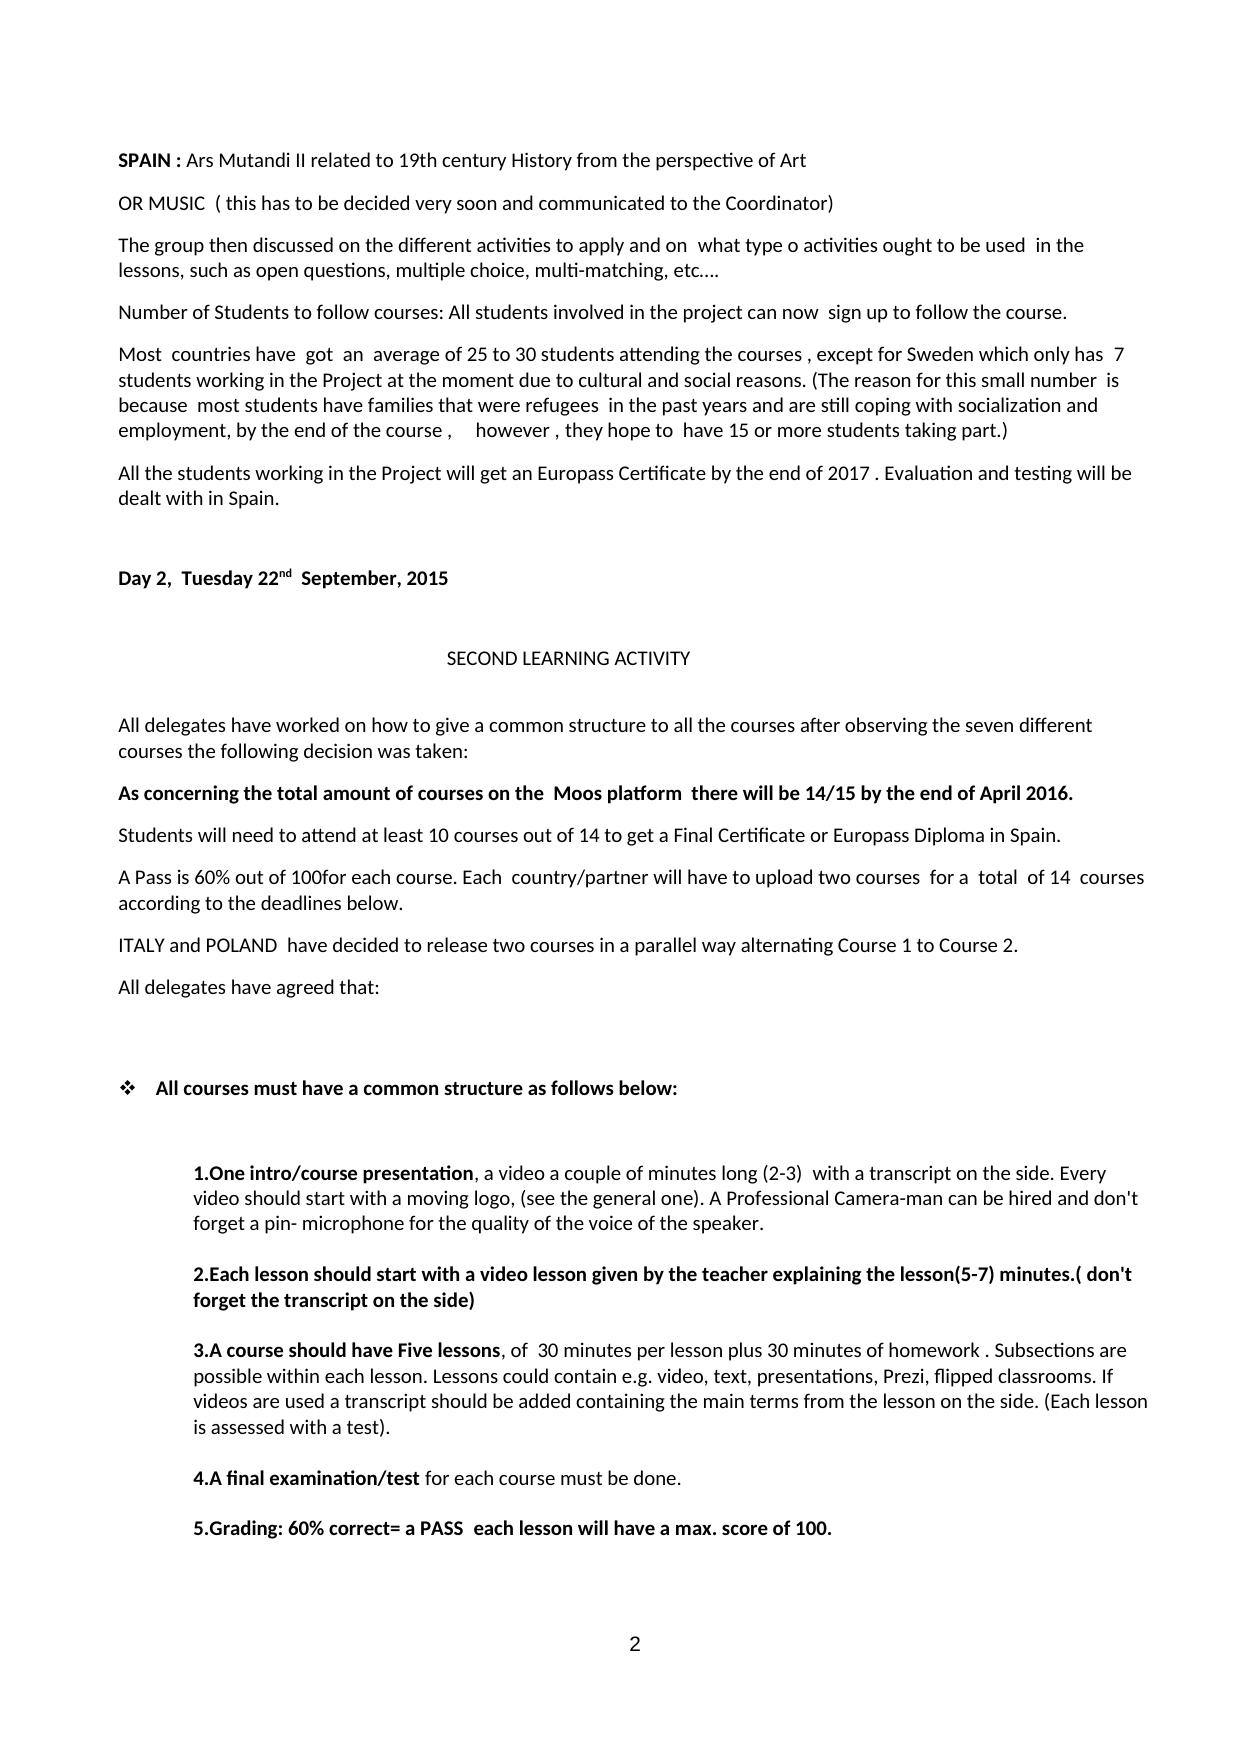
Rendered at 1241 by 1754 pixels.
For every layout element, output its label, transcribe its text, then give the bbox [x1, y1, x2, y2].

text 4.A final examination/test for each course must be done. [193, 1465, 1152, 1490]
text All delegates have agreed that: [118, 974, 1152, 999]
text Students will need to attend at least 10 courses out of 14 to get a Final Certificate or Europass Diploma in Spain. [118, 822, 1152, 848]
text Number of Students to follow courses: All students involved in the project can now sign up to follow the course. [118, 299, 1152, 325]
text ITALY and POLAND have decided to release two courses in a parallel way alternating Course 1 to Course 2. [118, 932, 1152, 957]
text 5.Grading: 60% correct= a PASS each lesson will have a max. score of 100. [156, 1516, 1152, 1541]
text All delegates have worked on how to give a common structure to all the courses after observing the seven different courses the following decision was taken: [118, 713, 1152, 763]
text SPAIN : Ars Mutandi II related to 19th century History from the perspective of Art [118, 148, 1152, 173]
text SECOND LEARNING ACTIVITY [118, 645, 1152, 671]
text The group then discussed on the different activities to apply and on what type o activities ought to be used in the lessons, such as open questions, multiple choice, multi-matching, etc…. [118, 232, 1152, 283]
text All the students working in the Project will get an Europass Certificate by the end of 2017 . Evaluation and testing will be dealt with in Spain. [118, 460, 1152, 511]
text OR MUSIC ( this has to be decided very soon and communicated to the Coordinator) [118, 190, 1152, 215]
text Day 2, Tuesday 22nd September, 2015 [118, 565, 1152, 591]
text 2.Each lesson should start with a video lesson given by the teacher explaining the lesson(5-7) minutes.( don't forget the transcript on the side) [193, 1261, 1152, 1312]
text Most countries have got an average of 25 to 30 students attending the courses , except for Sweden which only has 7 students working in the Project at the moment due to cultural and social reasons. (The reason for this small number is because most students have families that were refugees in the past years and are still coping with socialization and employment, by the end of the course , however , they hope to have 15 or more students taking part.) [118, 341, 1152, 443]
text 1.One intro/course presentation, a video a couple of minutes long (2-3) with a transcript on the side. Every video should start with a moving logo, (see the general one). A Professional Camera-man can be hired and don't forget a pin- microphone for the quality of the voice of the speaker. [193, 1160, 1152, 1236]
text A Pass is 60% out of 100for each course. Each country/partner will have to upload two courses for a total of 14 courses according to the deadlines below. [118, 864, 1152, 915]
list All courses must have a common structure as follows below: [118, 1076, 1152, 1101]
text 3.A course should have Five lessons, of 30 minutes per lesson plus 30 minutes of homework . Subsections are possible within each lesson. Lessons could contain e.g. video, text, presentations, Prezi, flipped classrooms. If videos are used a transcript should be added containing the main terms from the lesson on the side. (Each lesson is assessed with a test). [193, 1338, 1152, 1439]
text As concerning the total amount of courses on the Moos platform there will be 14/15 by the end of April 2016. [118, 780, 1152, 806]
